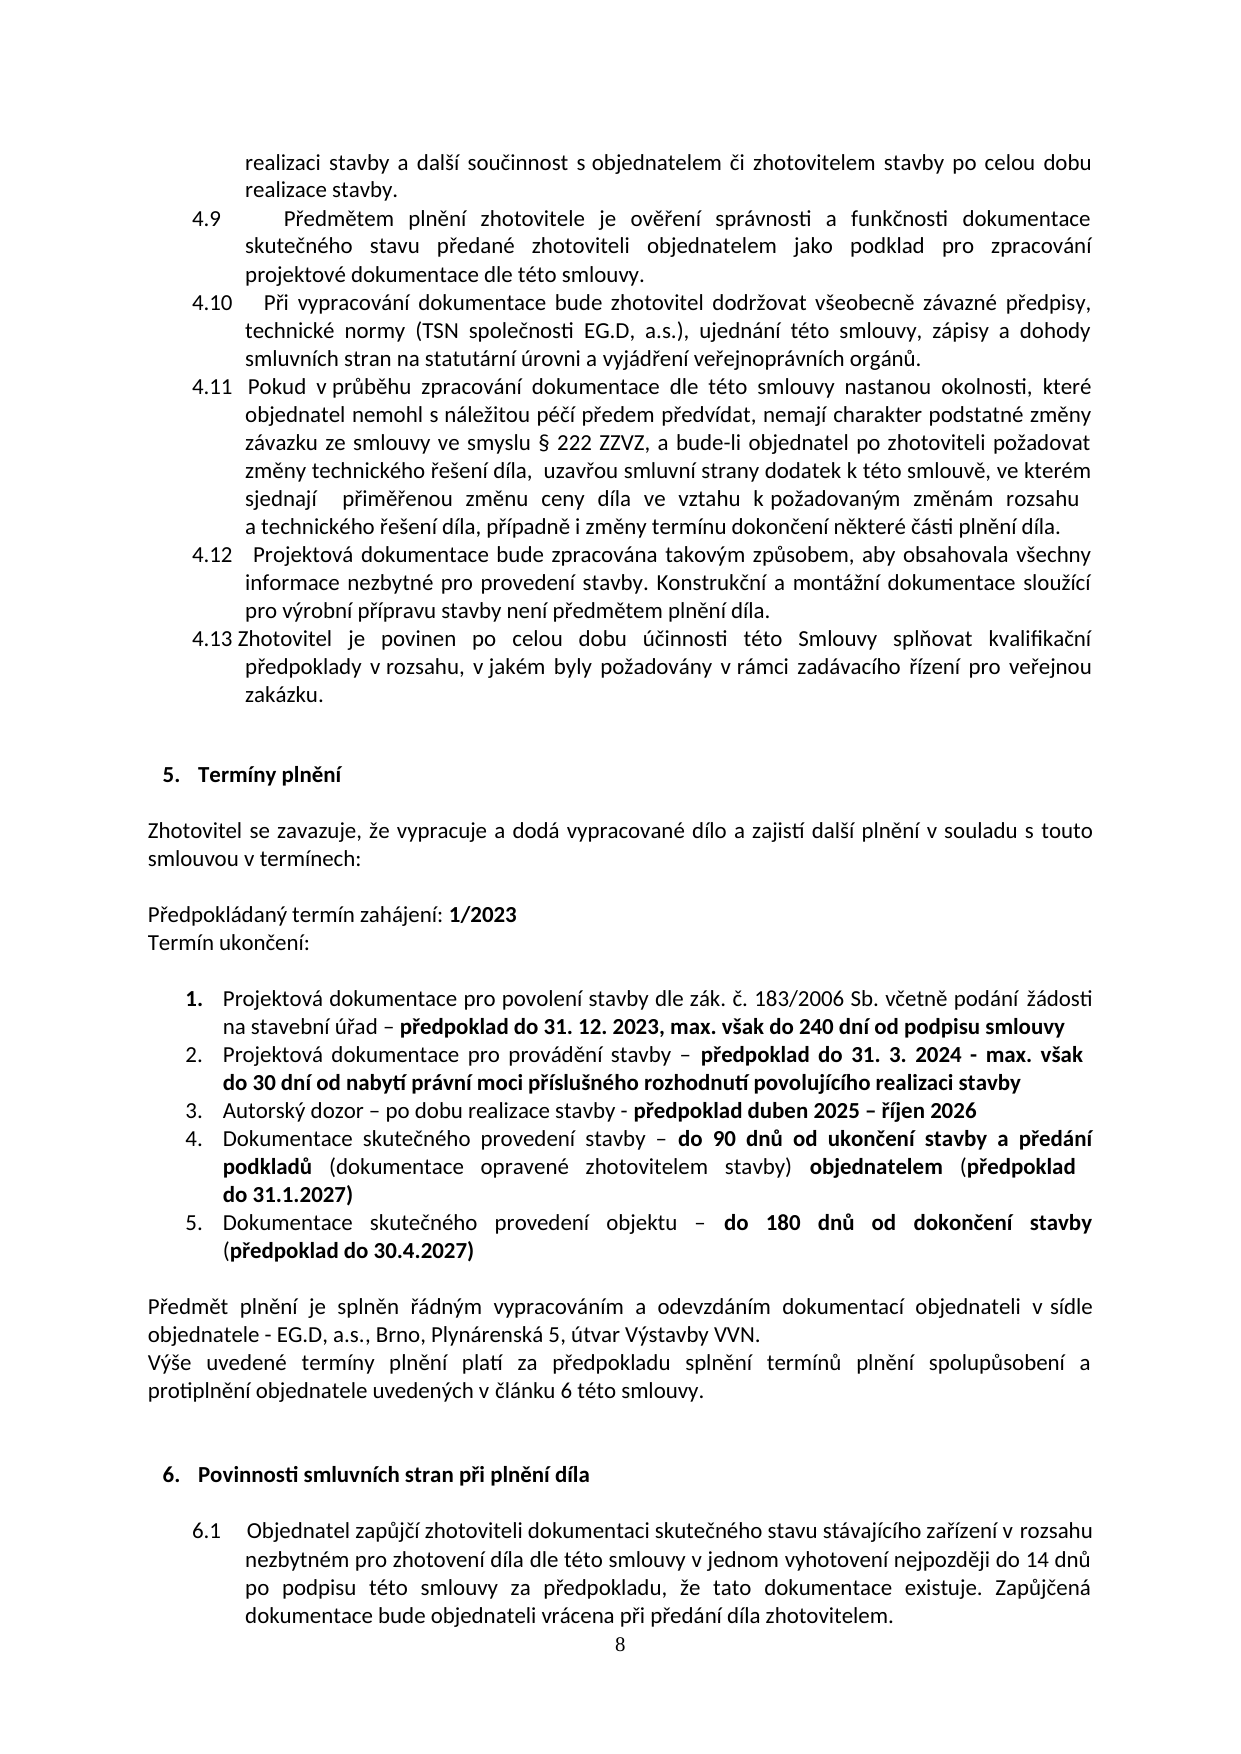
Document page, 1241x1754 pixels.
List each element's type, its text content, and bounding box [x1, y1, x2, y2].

subtitle Termíny plnění [162, 760, 1093, 788]
list Autorský dozor – po dobu realizace stavby - předpoklad duben 2025 – říjen 2026 [185, 1096, 1093, 1124]
text Předpokládaný termín zahájení: 1/2023 [148, 900, 1087, 928]
subtitle Při vypracování dokumentace bude zhotovitel dodržovat všeobecně závazné předpisy, technické normy (TSN společnosti EG.D, a.s.), ujednání této smlouvy, zápisy a dohody smluvních stran na statutární úrovni a vyjádření veřejnoprávních orgánů. [192, 288, 1093, 372]
subtitle Projektová dokumentace bude zpracována takovým způsobem, aby obsahovala všechny informace nezbytné pro provedení stavby. Konstrukční a montážní dokumentace sloužící pro výrobní přípravu stavby není předmětem plnění díla. [192, 540, 1093, 624]
subtitle Výše uvedené termíny plnění platí za předpokladu splnění termínů plnění spolupůsobení a protiplnění objednatele uvedených v článku 6 této smlouvy. [148, 1348, 1093, 1404]
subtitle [192, 148, 1093, 204]
list Projektová dokumentace pro provádění stavby – předpoklad do 31. 3. 2024 - max. však do 30 dní od nabytí právní moci příslušného rozhodnutí povolujícího realizaci stavby [185, 1040, 1093, 1096]
subtitle Pokud v průběhu zpracování dokumentace dle této smlouvy nastanou okolnosti, které objednatel nemohl s náležitou péčí předem předvídat, nemají charakter podstatné změny závazku ze smlouvy ve smyslu § 222 ZZVZ, a bude-li objednatel po zhotoviteli požadovat změny technického řešení díla, uzavřou smluvní strany dodatek k této smlouvě, ve kterém sjednají přiměřenou změnu ceny díla ve vztahu k požadovaným změnám rozsahu a technického řešení díla, případně i změny termínu dokončení některé části plnění díla. [192, 372, 1093, 540]
subtitle Předmět plnění je splněn řádným vypracováním a odevzdáním dokumentací objednateli v sídle objednatele - EG.D, a.s., Brno, Plynárenská 5, útvar Výstavby VVN. [148, 1292, 1093, 1348]
subtitle Předmětem plnění zhotovitele je ověření správnosti a funkčnosti dokumentace skutečného stavu předané zhotoviteli objednatelem jako podklad pro zpracování projektové dokumentace dle této smlouvy. [192, 204, 1093, 288]
subtitle Objednatel zapůjčí zhotoviteli dokumentaci skutečného stavu stávajícího zařízení v rozsahu nezbytném pro zhotovení díla dle této smlouvy v jednom vyhotovení nejpozději do 14 dnů po podpisu této smlouvy za předpokladu, že tato dokumentace existuje. Zapůjčená dokumentace bude objednateli vrácena při předání díla zhotovitelem. [192, 1517, 1093, 1629]
text Termín ukončení: [148, 928, 1087, 956]
subtitle Zhotovitel se zavazuje, že vypracuje a dodá vypracované dílo a zajistí další plnění v souladu s touto smlouvou v termínech: [148, 816, 1093, 872]
list Dokumentace skutečného provedení stavby – do 90 dnů od ukončení stavby a předání podkladů (dokumentace opravené zhotovitelem stavby) objednatelem (předpoklad do 31.1.2027) [185, 1124, 1093, 1208]
subtitle Zhotovitel je povinen po celou dobu účinnosti této Smlouvy splňovat kvalifikační předpoklady v rozsahu, v jakém byly požadovány v rámci zadávacího řízení pro veřejnou zakázku. [192, 624, 1093, 708]
subtitle Povinnosti smluvních stran při plnění díla [162, 1461, 1093, 1489]
list Dokumentace skutečného provedení objektu – do 180 dnů od dokončení stavby (předpoklad do 30.4.2027) [185, 1208, 1093, 1264]
list Projektová dokumentace pro povolení stavby dle zák. č. 183/2006 Sb. včetně podání žádosti na stavební úřad – předpoklad do 31. 12. 2023, max. však do 240 dní od podpisu smlouvy [185, 984, 1093, 1040]
